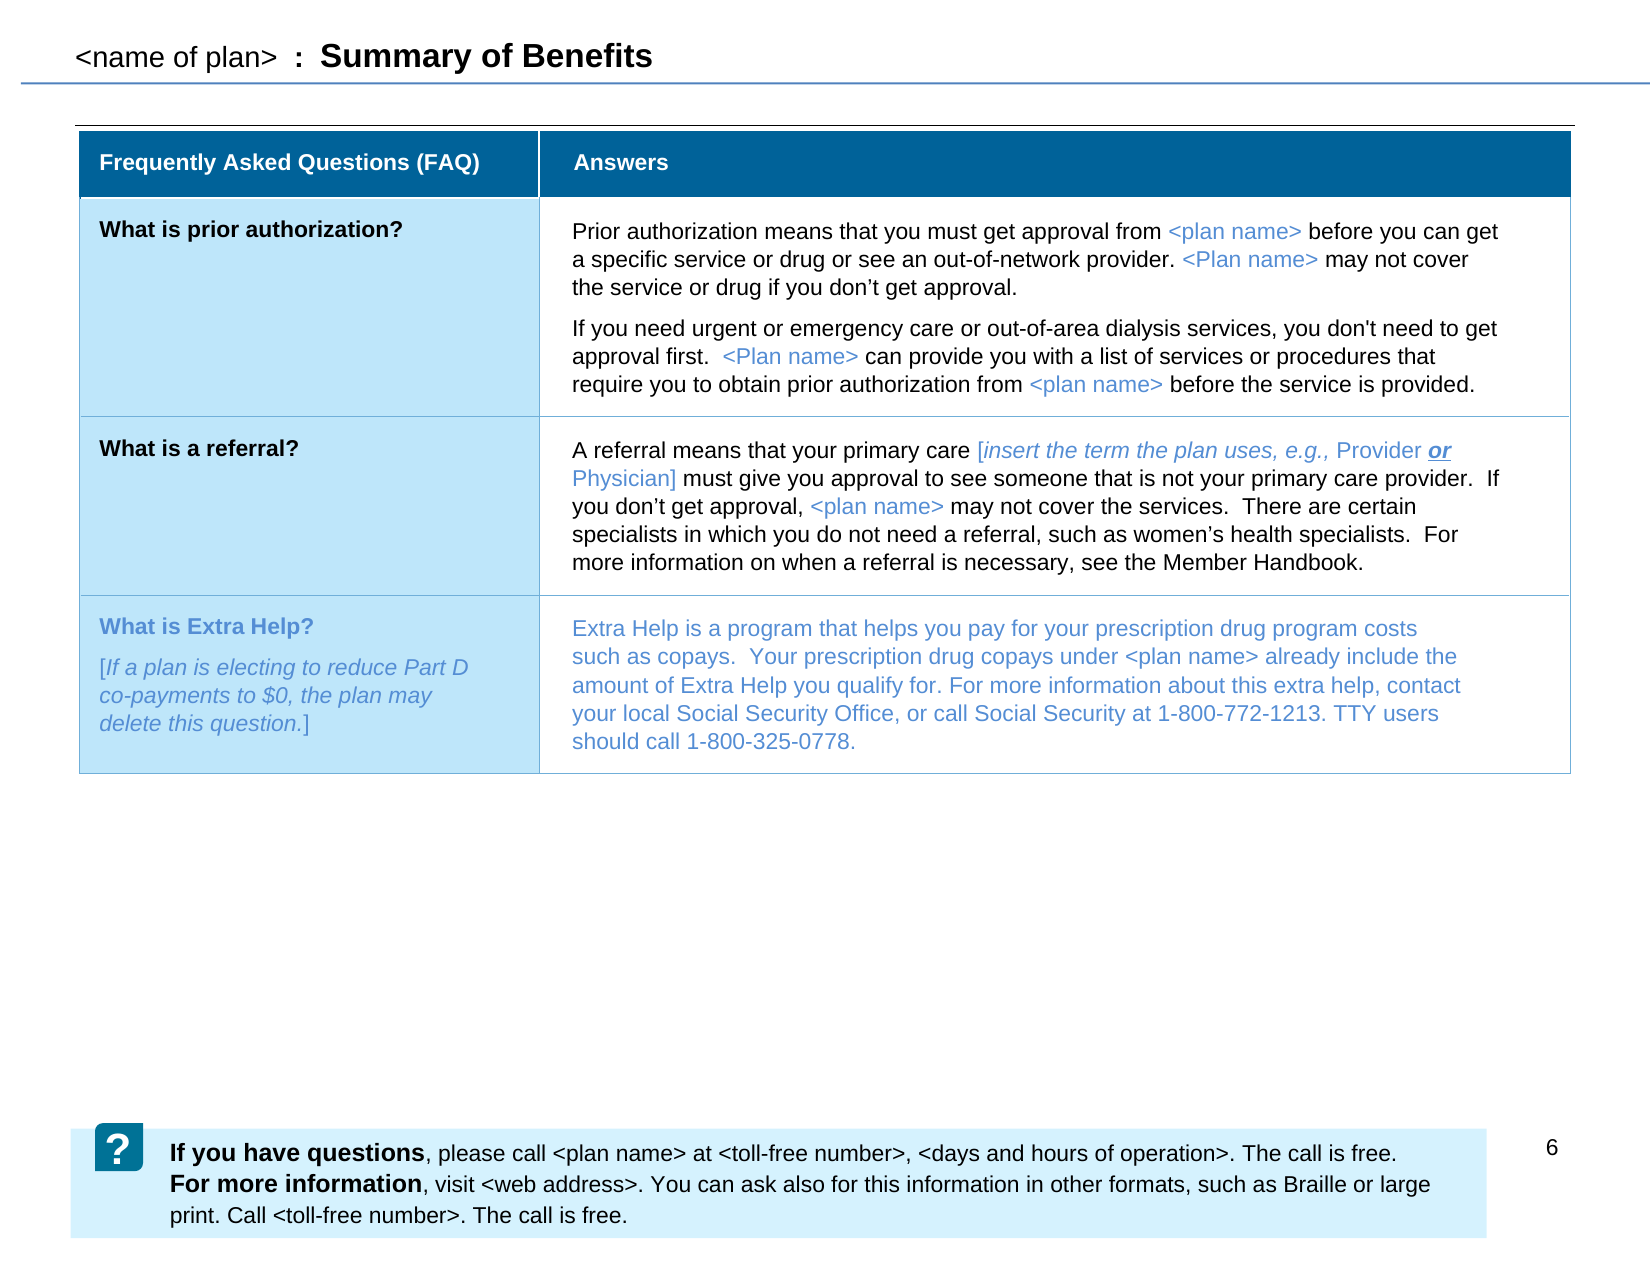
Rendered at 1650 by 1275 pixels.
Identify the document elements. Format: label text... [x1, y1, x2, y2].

table_header Answers [540, 131, 1570, 197]
table_cell Extra Help is a program that helps you pay for your prescription drug program costs such as copays. Your prescription drug copays under <plan name> already include the amount of Extra Help you qualify for. For more information about this extra help, contact your local Social Security Office, or call Social Security at 1-800-772-1213. TTY users should call 1-800-325-0778. [540, 595, 1570, 773]
table_cell Prior authorization means that you must get approval from <plan name> before you can get a specific service or drug or see an out-of-network provider. <Plan name> may not cover the service or drug if you don’t get approval. If you need urgent or emergency care or out-of-area dialysis services, you don't need to get approval first. <Plan name> can provide you with a list of services or procedures that require you to obtain prior authorization from <plan name> before the service is provided. [540, 197, 1570, 416]
table_cell What is a referral? [80, 417, 539, 595]
table_header Frequently Asked Questions (FAQ) [81, 131, 538, 197]
table_cell What is prior authorization? [80, 199, 539, 416]
table_cell A referral means that your primary care [insert the term the plan uses, e.g., Provider or Physician] must give you approval to see someone that is not your primary care provider. If you don’t get approval, <plan name> may not cover the services. There are certain specialists in which you do not need a referral, such as women’s health specialists. For more information on when a referral is necessary, see the Member Handbook. [540, 416, 1570, 595]
table_cell What is Extra Help? [If a plan is electing to reduce Part D co-payments to $0, the plan may delete this question.] [80, 596, 539, 773]
